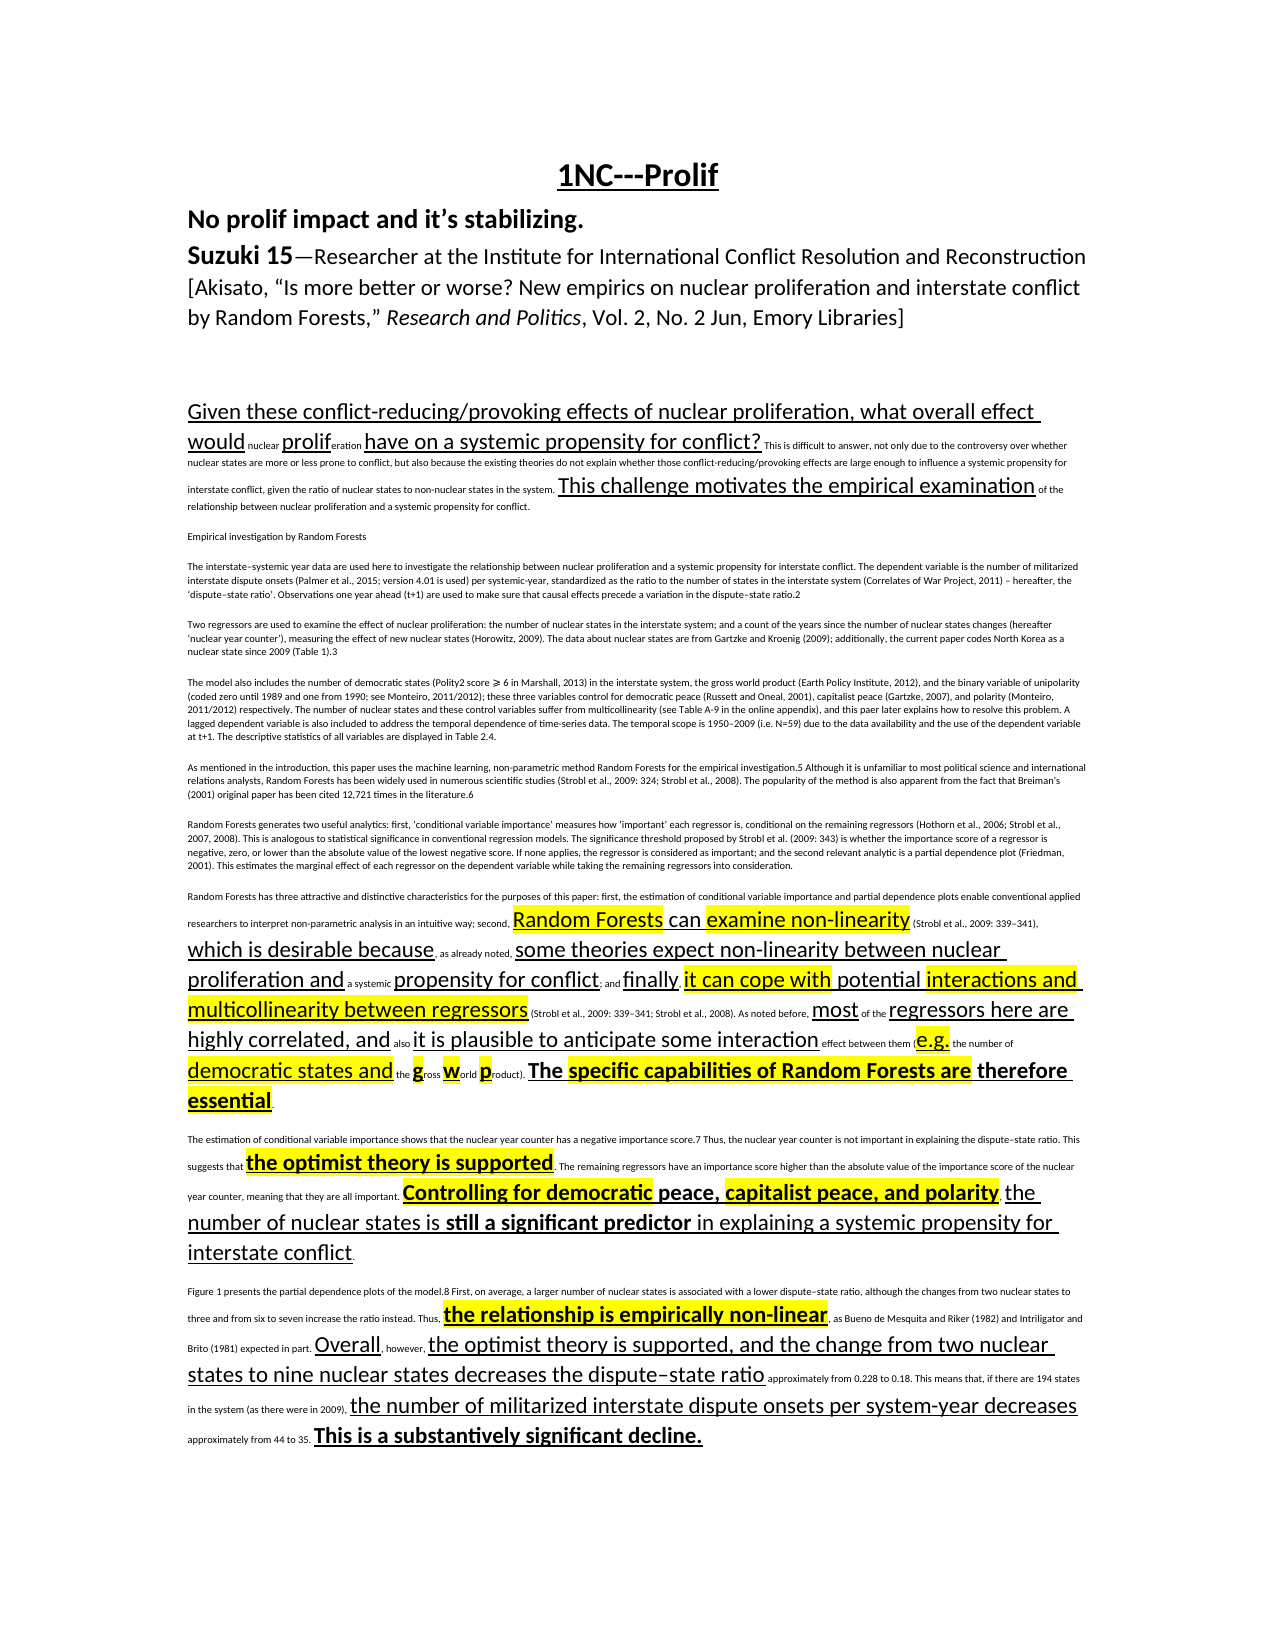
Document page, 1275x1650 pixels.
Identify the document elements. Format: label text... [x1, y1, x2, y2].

text As mentioned in the introduction, this paper uses the machine learning, non-parametric method Random Forests for the empirical investigation.5 Although it is unfamiliar to most political science and international relations analysts, Random Forests has been widely used in numerous scientific studies (Strobl et al., 2009: 324; Strobl et al., 2008). The popularity of the method is also apparent from the fact that Breiman’s (2001) original paper has been cited 12,721 times in the literature.6 [187, 761, 1087, 801]
text Suzuki 15—Researcher at the Institute for International Conflict Resolution and Reconstruction [Akisato, “Is more better or worse? New empirics on nuclear proliferation and interstate conflict by Random Forests,” Research and Politics, Vol. 2, No. 2 Jun, Emory Libraries] [187, 238, 1087, 331]
text Empirical investigation by Random Forests [187, 530, 1087, 543]
text Given these conflict-reducing/provoking effects of nuclear proliferation, what overall effect would nuclear proliferation have on a systemic propensity for conflict? This is difficult to answer, not only due to the controversy over whether nuclear states are more or less prone to conflict, but also because the existing theories do not explain whether those conflict-reducing/provoking effects are large enough to influence a systemic propensity for interstate conflict, given the ratio of nuclear states to non-nuclear states in the system. This challenge motivates the empirical examination of the relationship between nuclear proliferation and a systemic propensity for conflict. [187, 397, 1087, 513]
text Two regressors are used to examine the effect of nuclear proliferation: the number of nuclear states in the interstate system; and a count of the years since the number of nuclear states changes (hereafter ‘nuclear year counter’), measuring the effect of new nuclear states (Horowitz, 2009). The data about nuclear states are from Gartzke and Kroenig (2009); additionally, the current paper codes North Korea as a nuclear state since 2009 (Table 1).3 [187, 618, 1087, 658]
text The interstate–systemic year data are used here to investigate the relationship between nuclear proliferation and a systemic propensity for interstate conflict. The dependent variable is the number of militarized interstate dispute onsets (Palmer et al., 2015; version 4.01 is used) per systemic-year, standardized as the ratio to the number of states in the interstate system (Correlates of War Project, 2011) – hereafter, the ‘dispute–state ratio’. Observations one year ahead (t+1) are used to make sure that causal effects precede a variation in the dispute–state ratio.2 [187, 561, 1087, 601]
text The model also includes the number of democratic states (Polity2 score ⩾ 6 in Marshall, 2013) in the interstate system, the gross world product (Earth Policy Institute, 2012), and the binary variable of unipolarity (coded zero until 1989 and one from 1990; see Monteiro, 2011/2012); these three variables control for democratic peace (Russett and Oneal, 2001), capitalist peace (Gartzke, 2007), and polarity (Monteiro, 2011/2012) respectively. The number of nuclear states and these control variables suffer from multicollinearity (see Table A-9 in the online appendix), and this paer later explains how to resolve this problem. A lagged dependent variable is also included to address the temporal dependence of time-series data. The temporal scope is 1950–2009 (i.e. N=59) due to the data availability and the use of the dependent variable at t+1. The descriptive statistics of all variables are displayed in Table 2.4. [187, 676, 1087, 743]
text Figure 1 presents the partial dependence plots of the model.8 First, on average, a larger number of nuclear states is associated with a lower dispute–state ratio, although the changes from two nuclear states to three and from six to seven increase the ratio instead. Thus, the relationship is empirically non-linear, as Bueno de Mesquita and Riker (1982) and Intriligator and Brito (1981) expected in part. Overall, however, the optimist theory is supported, and the change from two nuclear states to nine nuclear states decreases the dispute–state ratio approximately from 0.228 to 0.18. This means that, if there are 194 states in the system (as there were in 2009), the number of militarized interstate dispute onsets per system-year decreases approximately from 44 to 35. This is a substantively significant decline. [187, 1285, 1087, 1449]
text Random Forests generates two useful analytics: first, ‘conditional variable importance’ measures how ‘important’ each regressor is, conditional on the remaining regressors (Hothorn et al., 2006; Strobl et al., 2007, 2008). This is analogous to statistical significance in conventional regression models. The significance threshold proposed by Strobl et al. (2009: 343) is whether the importance score of a regressor is negative, zero, or lower than the absolute value of the lowest negative score. If none applies, the regressor is considered as important; and the second relevant analytic is a partial dependence plot (Friedman, 2001). This estimates the marginal effect of each regressor on the dependent variable while taking the remaining regressors into consideration. [187, 819, 1087, 872]
subtitle 1NC---Prolif [187, 154, 1087, 195]
text The estimation of conditional variable importance shows that the nuclear year counter has a negative importance score.7 Thus, the nuclear year counter is not important in explaining the dispute–state ratio. This suggests that the optimist theory is supported. The remaining regressors have an importance score higher than the absolute value of the importance score of the nuclear year counter, meaning that they are all important. Controlling for democratic peace, capitalist peace, and polarity, the number of nuclear states is still a significant predictor in explaining a systemic propensity for interstate conflict. [187, 1133, 1087, 1266]
text Random Forests has three attractive and distinctive characteristics for the purposes of this paper: first, the estimation of conditional variable importance and partial dependence plots enable conventional applied researchers to interpret non-parametric analysis in an intuitive way; second, Random Forests can examine non-linearity (Strobl et al., 2009: 339–341), which is desirable because, as already noted, some theories expect non-linearity between nuclear proliferation and a systemic propensity for conflict; and finally, it can cope with potential interactions and multicollinearity between regressors (Strobl et al., 2009: 339–341; Strobl et al., 2008). As noted before, most of the regressors here are highly correlated, and also it is plausible to anticipate some interaction effect between them (e.g. the number of democratic states and the gross world product). The specific capabilities of Random Forests are therefore essential. [187, 890, 1087, 1114]
subtitle No prolif impact and it’s stabilizing. [187, 202, 1087, 235]
